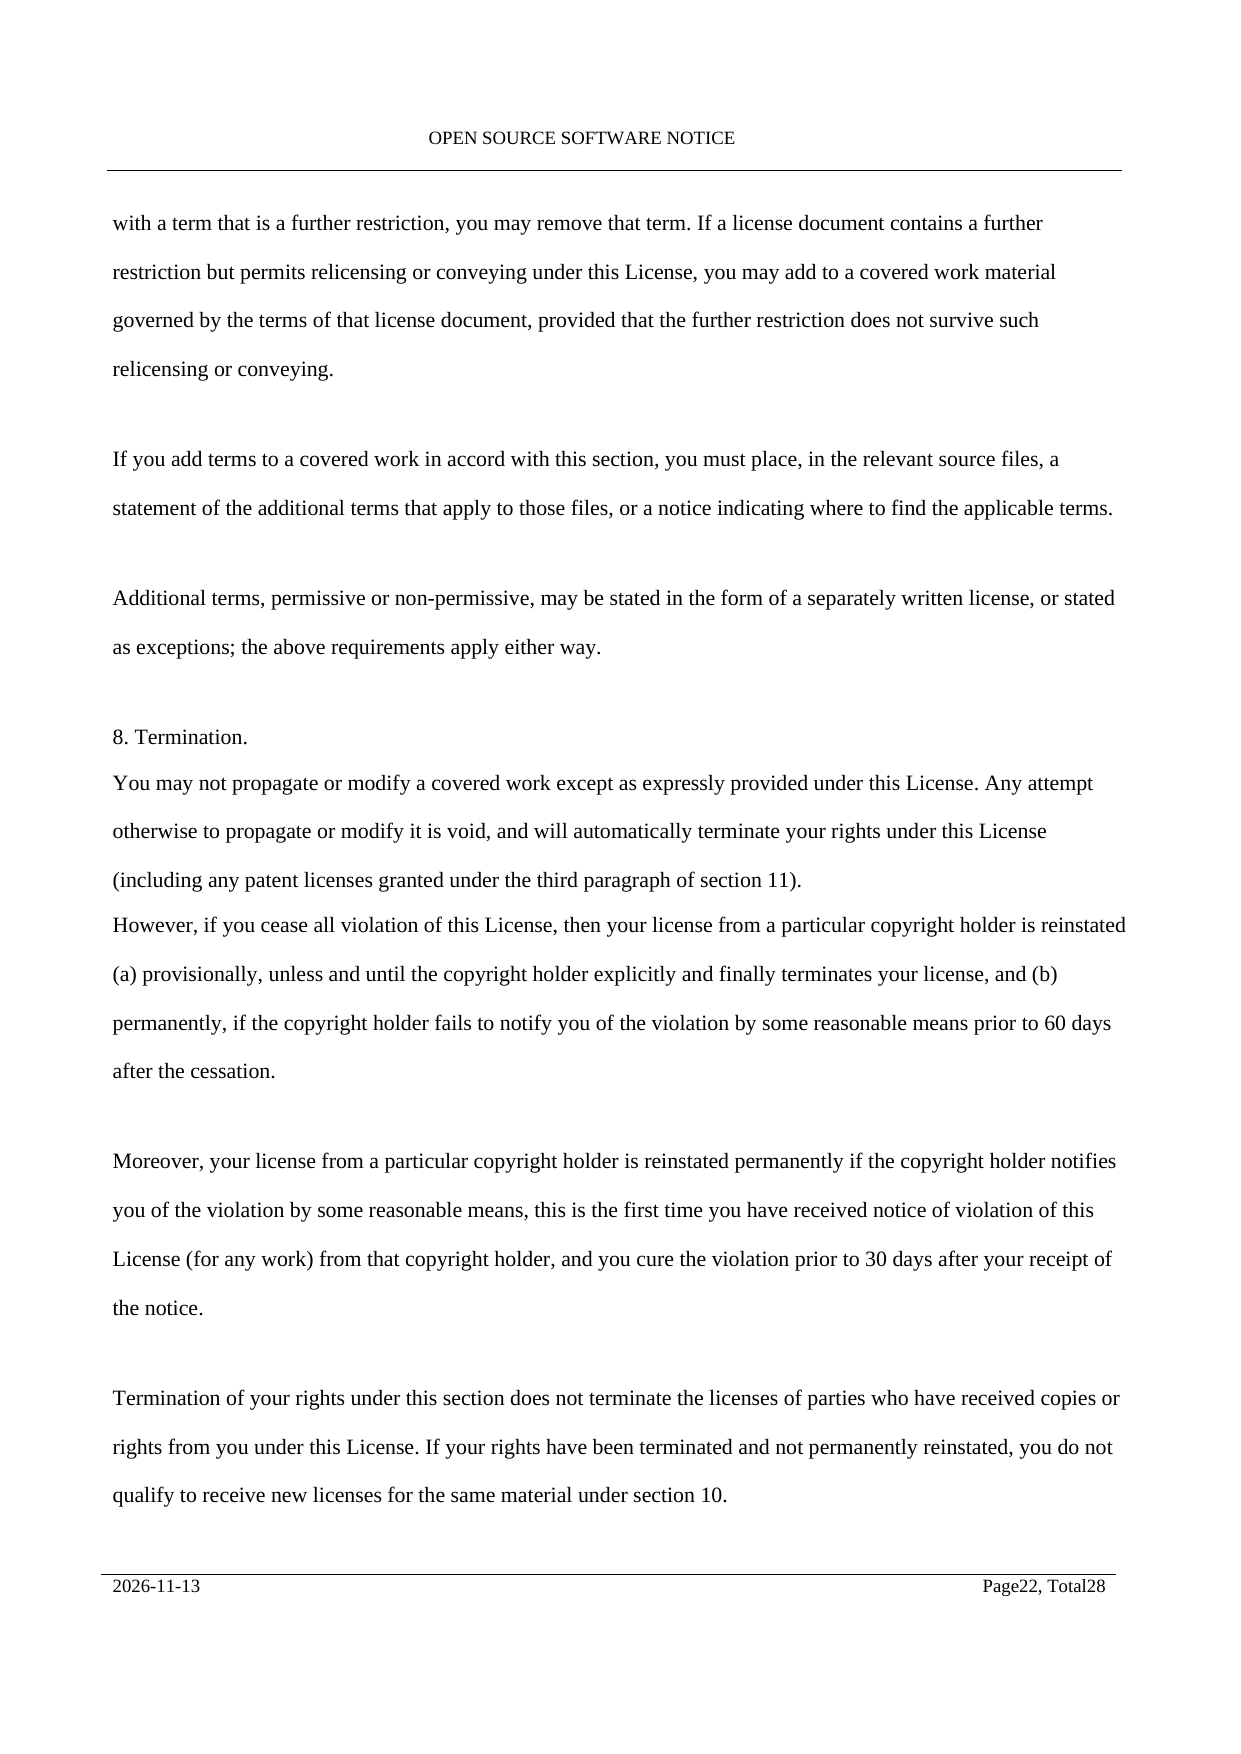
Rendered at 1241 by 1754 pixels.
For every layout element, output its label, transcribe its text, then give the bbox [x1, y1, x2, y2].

text 8. Termination. [112, 721, 1128, 753]
text Moreover, your license from a particular copyright holder is reinstated permanently if the copyright holder notifies you of the violation by some reasonable means, this is the first time you have received notice of violation of this License (for any work) from that copyright holder, and you cure the violation prior to 30 days after your receipt of the notice. [112, 1145, 1128, 1324]
text Termination of your rights under this section does not terminate the licenses of parties who have received copies or rights from you under this License. If your rights have been terminated and not permanently reinstated, you do not qualify to receive new licenses for the same material under section 10. [112, 1381, 1128, 1511]
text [112, 206, 1128, 385]
text If you add terms to a covered work in accord with this section, you must place, in the relevant source files, a statement of the additional terms that apply to those files, or a notice indicating where to find the applicable terms. [112, 443, 1128, 524]
text You may not propagate or modify a covered work except as expressly provided under this License. Any attempt otherwise to propagate or modify it is void, and will automatically terminate your rights under this License (including any patent licenses granted under the third paragraph of section 11). [112, 766, 1128, 896]
text Additional terms, permissive or non-permissive, may be stated in the form of a separately written license, or stated as exceptions; the above requirements apply either way. [112, 582, 1128, 663]
text However, if you cease all violation of this License, then your license from a particular copyright holder is reinstated (a) provisionally, unless and until the copyright holder explicitly and finally terminates your license, and (b) permanently, if the copyright holder fails to notify you of the violation by some reasonable means prior to 60 days after the cessation. [112, 908, 1128, 1087]
